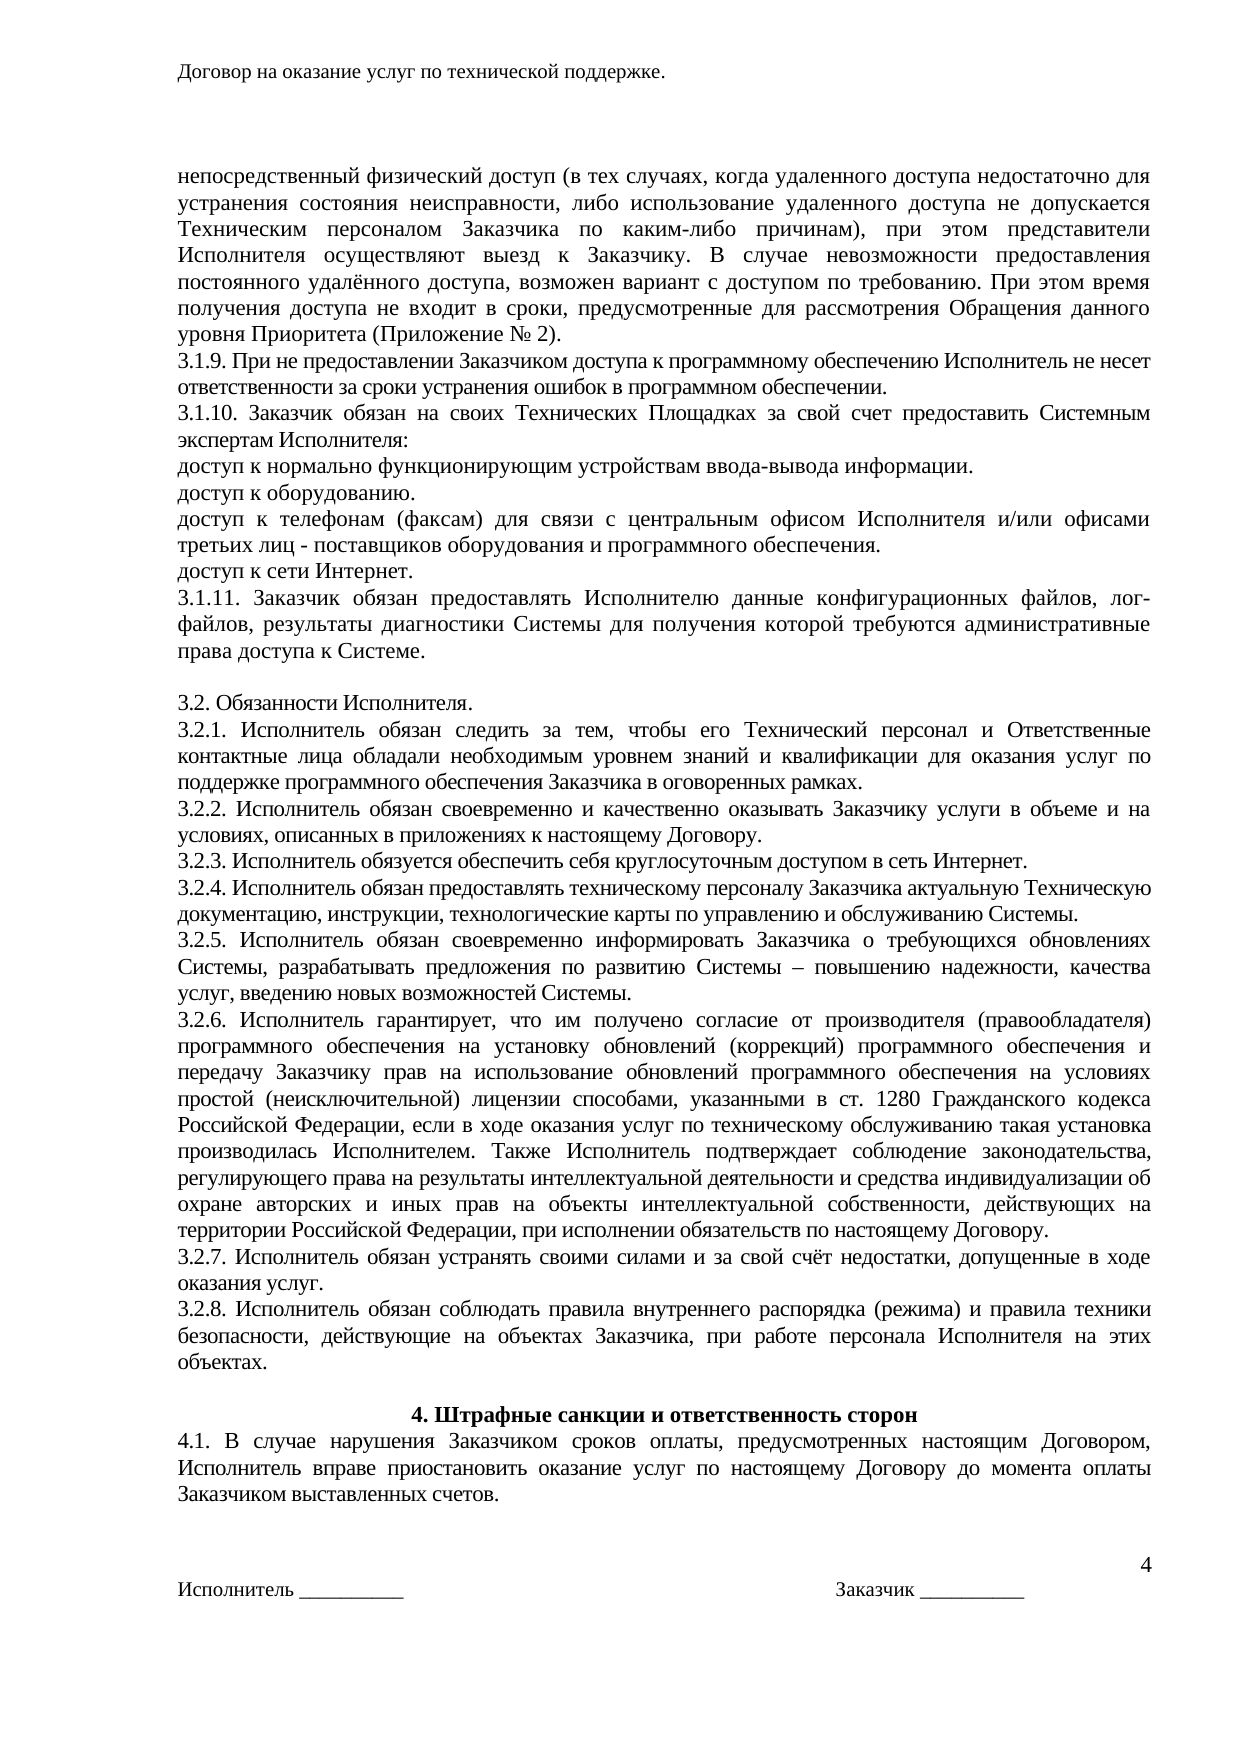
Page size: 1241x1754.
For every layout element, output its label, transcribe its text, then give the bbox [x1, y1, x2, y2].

list 4.1. В случае нарушения Заказчиком сроков оплаты, предусмотренных настоящим Договором, Исполнитель вправе приостановить оказание услуг по настоящему Договору до момента оплаты Заказчиком выставленных счетов. [177, 1427, 1152, 1506]
list 3.2.5. Исполнитель обязан своевременно информировать Заказчика о требующихся обновлениях Системы, разрабатывать предложения по развитию Системы – повышению надежности, качества услуг, введению новых возможностей Системы. [177, 927, 1152, 1006]
list 3.2.2. Исполнитель обязан своевременно и качественно оказывать Заказчику услуги в объеме и на условиях, описанных в приложениях к настоящему Договору. [177, 795, 1152, 847]
list 3.2.7. Исполнитель обязан устранять своими силами и за свой счёт недостатки, допущенные в ходе оказания услуг. [177, 1243, 1152, 1296]
list 3.1.9. При не предоставлении Заказчиком доступа к программному обеспечению Исполнитель не несет ответственности за сроки устранения ошибок в программном обеспечении. [177, 347, 1152, 399]
text непосредственный физический доступ (в тех случаях, когда удаленного доступа недостаточно для устранения состояния неисправности, либо использование удаленного доступа не допускается Техническим персоналом Заказчика по каким-либо причинам), при этом представители Исполнителя осуществляют выезд к Заказчику. В случае невозможности предоставления постоянного удалённого доступа, возможен вариант с доступом по требованию. При этом время получения доступа не входит в сроки, предусмотренные для рассмотрения Обращения данного уровня Приоритета (Приложение № 2). [177, 162, 1152, 347]
text доступ к нормально функционирующим устройствам ввода-вывода информации. [177, 452, 1152, 478]
text доступ к сети Интернет. [177, 558, 1152, 584]
list 3.2.4. Исполнитель обязан предоставлять техническому персоналу Заказчика актуальную Техническую документацию, инструкции, технологические карты по управлению и обслуживанию Системы. [177, 874, 1152, 927]
text доступ к оборудованию. [177, 478, 1152, 505]
subtitle 4. Штрафные санкции и ответственность сторон [177, 1401, 1152, 1427]
list 3.2.1. Исполнитель обязан следить за тем, чтобы его Технический персонал и Ответственные контактные лица обладали необходимым уровнем знаний и квалификации для оказания услуг по поддержке программного обеспечения Заказчика в оговоренных рамках. [177, 716, 1152, 795]
list 3.2.8. Исполнитель обязан соблюдать правила внутреннего распорядка (режима) и правила техники безопасности, действующие на объектах Заказчика, при работе персонала Исполнителя на этих объектах. [177, 1296, 1152, 1374]
text 3.1.11. Заказчик обязан предоставлять Исполнителю данные конфигурационных файлов, лог- файлов, результаты диагностики Системы для получения которой требуются административные права доступа к Системе. [177, 584, 1152, 663]
list 3.1.10. Заказчик обязан на своих Технических Площадках за свой счет предоставить Системным экспертам Исполнителя: [177, 399, 1152, 452]
text доступ к телефонам (факсам) для связи с центральным офисом Исполнителя и/или офисами третьих лиц - поставщиков оборудования и программного обеспечения. [177, 505, 1152, 558]
list 3.2. Обязанности Исполнителя. [177, 689, 1152, 716]
list 3.2.6. Исполнитель гарантирует, что им получено согласие от производителя (правообладателя) программного обеспечения на установку обновлений (коррекций) программного обеспечения и передачу Заказчику прав на использование обновлений программного обеспечения на условиях простой (неисключительной) лицензии способами, указанными в ст. 1280 Гражданского кодекса Российской Федерации, если в ходе оказания услуг по техническому обслуживанию такая установка производилась Исполнителем. Также Исполнитель подтверждает соблюдение законодательства, регулирующего права на результаты интеллектуальной деятельности и средства индивидуализации об охране авторских и иных прав на объекты интеллектуальной собственности, действующих на территории Российской Федерации, при исполнении обязательств по настоящему Договору. [177, 1006, 1152, 1243]
list 3.2.3. Исполнитель обязуется обеспечить себя круглосуточным доступом в сеть Интернет. [177, 847, 1152, 874]
